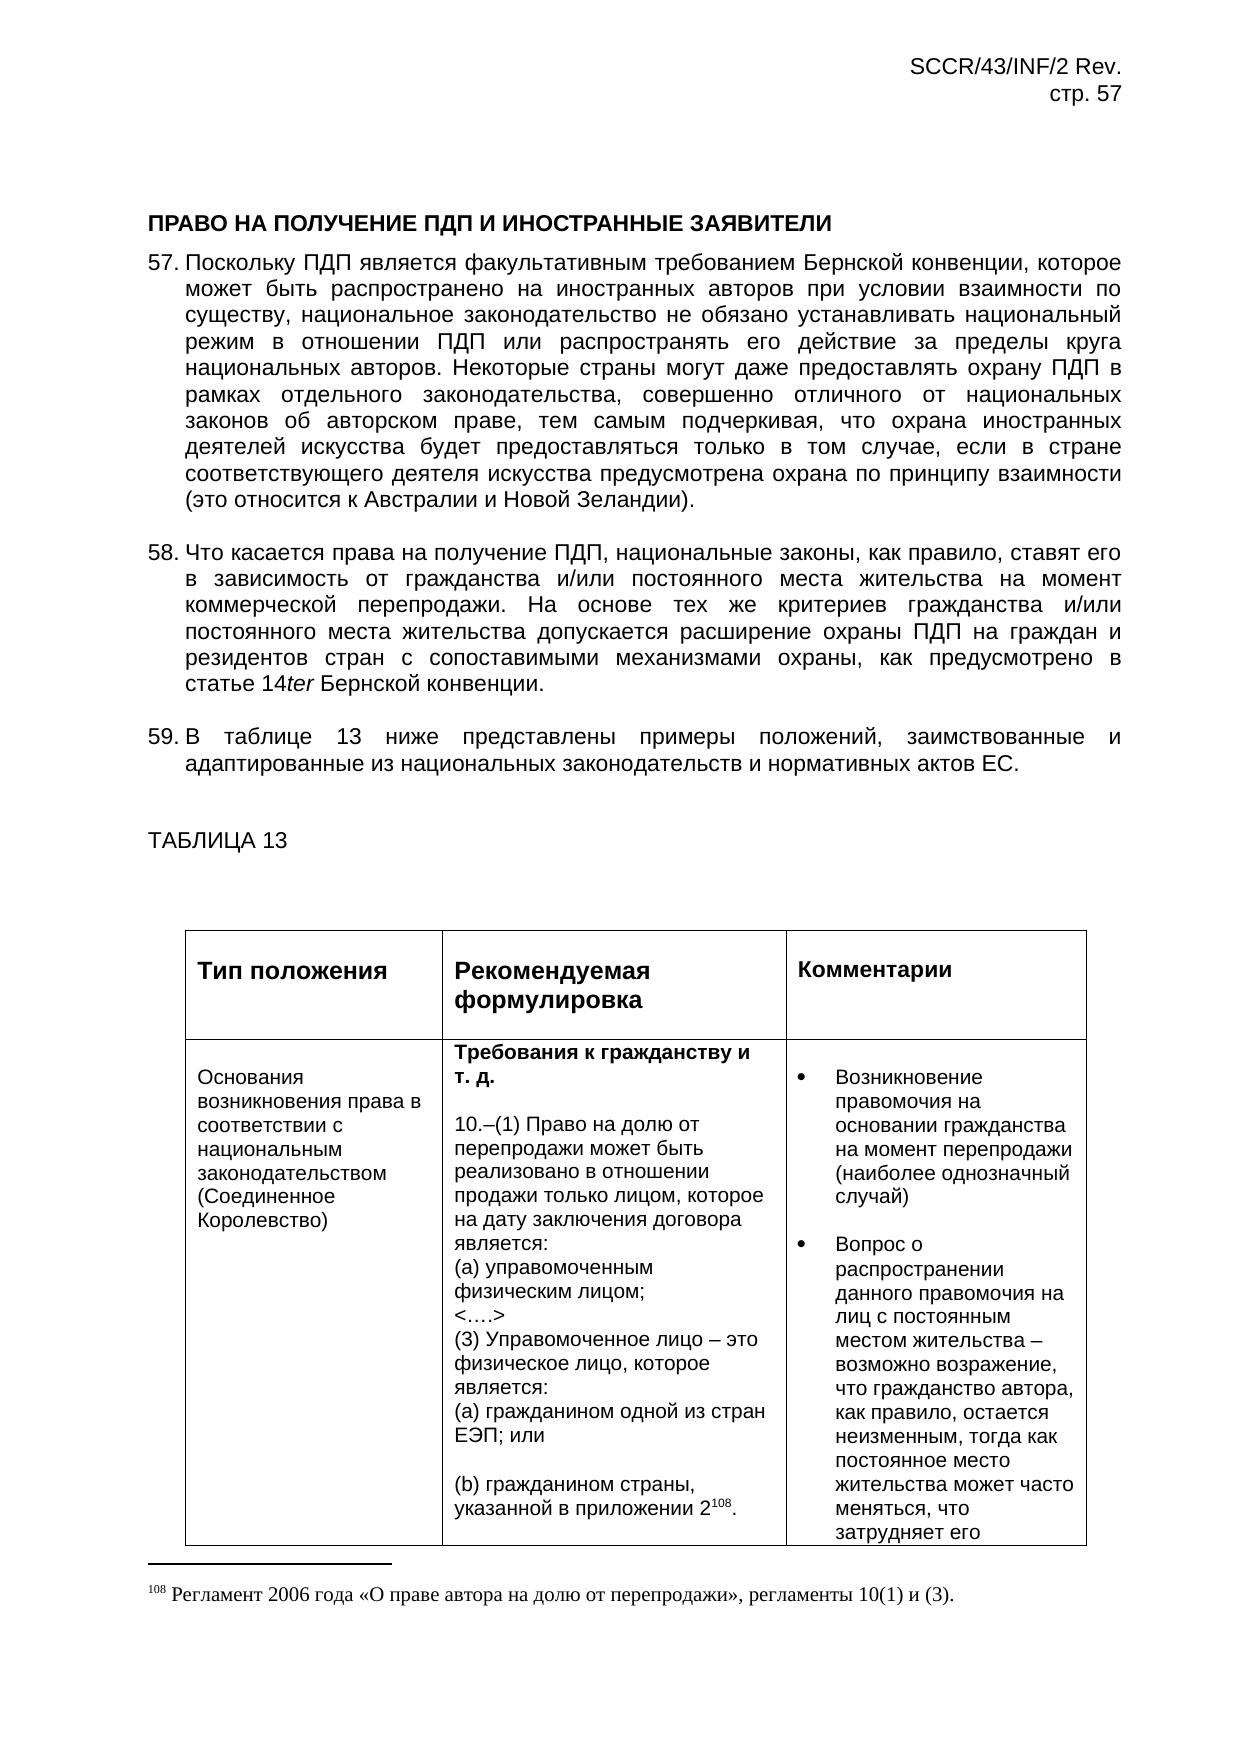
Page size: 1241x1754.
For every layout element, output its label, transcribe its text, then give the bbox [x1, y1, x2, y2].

subtitle Право на получение ПДП и иностранные заявители [148, 210, 1122, 236]
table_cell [186, 1040, 442, 1545]
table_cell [443, 1040, 786, 1545]
table_header Тип положения [186, 931, 442, 1038]
list Что касается права на получение ПДП, национальные законы, как правило, ставят его в зависимость от гражданства и/или постоянного места жительства на момент коммерческой перепродажи. На основе тех же критериев гражданства и/или постоянного места жительства допускается расширение охраны ПДП на граждан и резидентов стран с сопоставимыми механизмами охраны, как предусмотрено в статье 14ter Бернской конвенции. [148, 539, 1122, 697]
list Поскольку ПДП является факультативным требованием Бернской конвенции, которое может быть распространено на иностранных авторов при условии взаимности по существу, национальное законодательство не обязано устанавливать национальный режим в отношении ПДП или распространять его действие за пределы круга национальных авторов. Некоторые страны могут даже предоставлять охрану ПДП в рамках отдельного законодательства, совершенно отличного от национальных законов об авторском праве, тем самым подчеркивая, что охрана иностранных деятелей искусства будет предоставляться только в том случае, если в стране соответствующего деятеля искусства предусмотрена охрана по принципу взаимности (это относится к Австралии и Новой Зеландии). [148, 249, 1122, 512]
table_header Рекомендуемая формулировка [443, 931, 786, 1038]
subtitle Таблица 13 [148, 827, 1122, 853]
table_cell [787, 1040, 1086, 1545]
table_header Комментарии [787, 931, 1086, 1038]
list В таблице 13 ниже представлены примеры положений, заимствованные и адаптированные из национальных законодательств и нормативных актов ЕС. [148, 723, 1122, 776]
